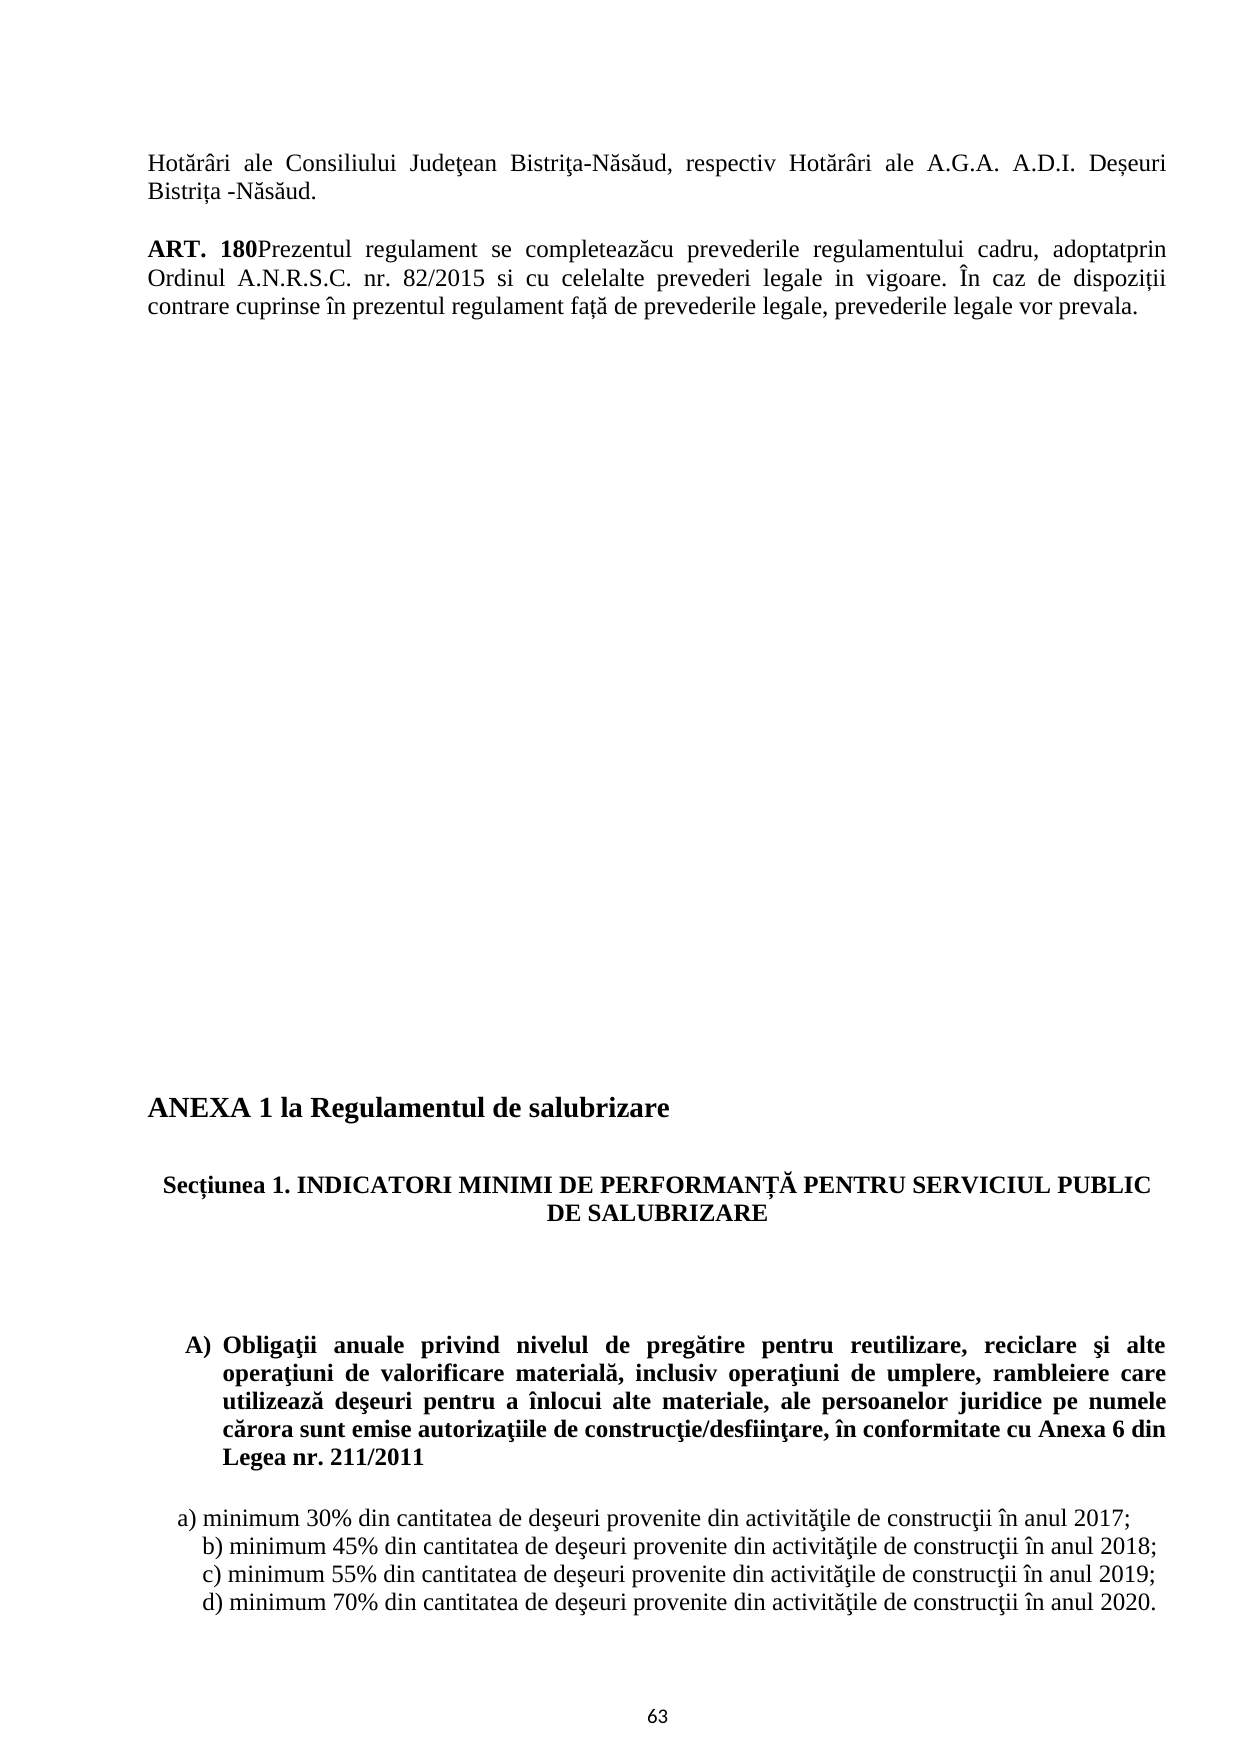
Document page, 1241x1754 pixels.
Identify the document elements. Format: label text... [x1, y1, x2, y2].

text d) minimum 70% din cantitatea de deşeuri provenite din activităţile de construcţii în anul 2020. [147, 1588, 1167, 1616]
text a) minimum 30% din cantitatea de deşeuri provenite din activităţile de construcţii în anul 2017; [147, 1504, 1167, 1532]
text ART. 180Prezentul regulament se completeazăcu prevederile regulamentului cadru, adoptatprin Ordinul A.N.R.S.C. nr. 82/2015 si cu celelalte prevederi legale in vigoare. În caz de dispoziții contrare cuprinse în prezentul regulament față de prevederile legale, prevederile legale vor prevala. [147, 235, 1167, 320]
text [147, 148, 1167, 205]
text b) minimum 45% din cantitatea de deşeuri provenite din activităţile de construcţii în anul 2018; [147, 1532, 1167, 1560]
text Secțiunea 1. INDICATORI MINIMI DE PERFORMANȚĂ PENTRU SERVICIUL PUBLIC DE SALUBRIZARE [147, 1171, 1167, 1227]
list Obligaţii anuale privind nivelul de pregătire pentru reutilizare, reciclare şi alte operaţiuni de valorificare materială, inclusiv operaţiuni de umplere, rambleiere care utilizează deşeuri pentru a înlocui alte materiale, ale persoanelor juridice pe numele cărora sunt emise autorizaţiile de construcţie/desfiinţare, în conformitate cu Anexa 6 din Legea nr. 211/2011 [185, 1331, 1167, 1470]
text ANEXA 1 la Regulamentul de salubrizare [147, 1091, 1167, 1124]
text c) minimum 55% din cantitatea de deşeuri provenite din activităţile de construcţii în anul 2019; [147, 1560, 1167, 1588]
